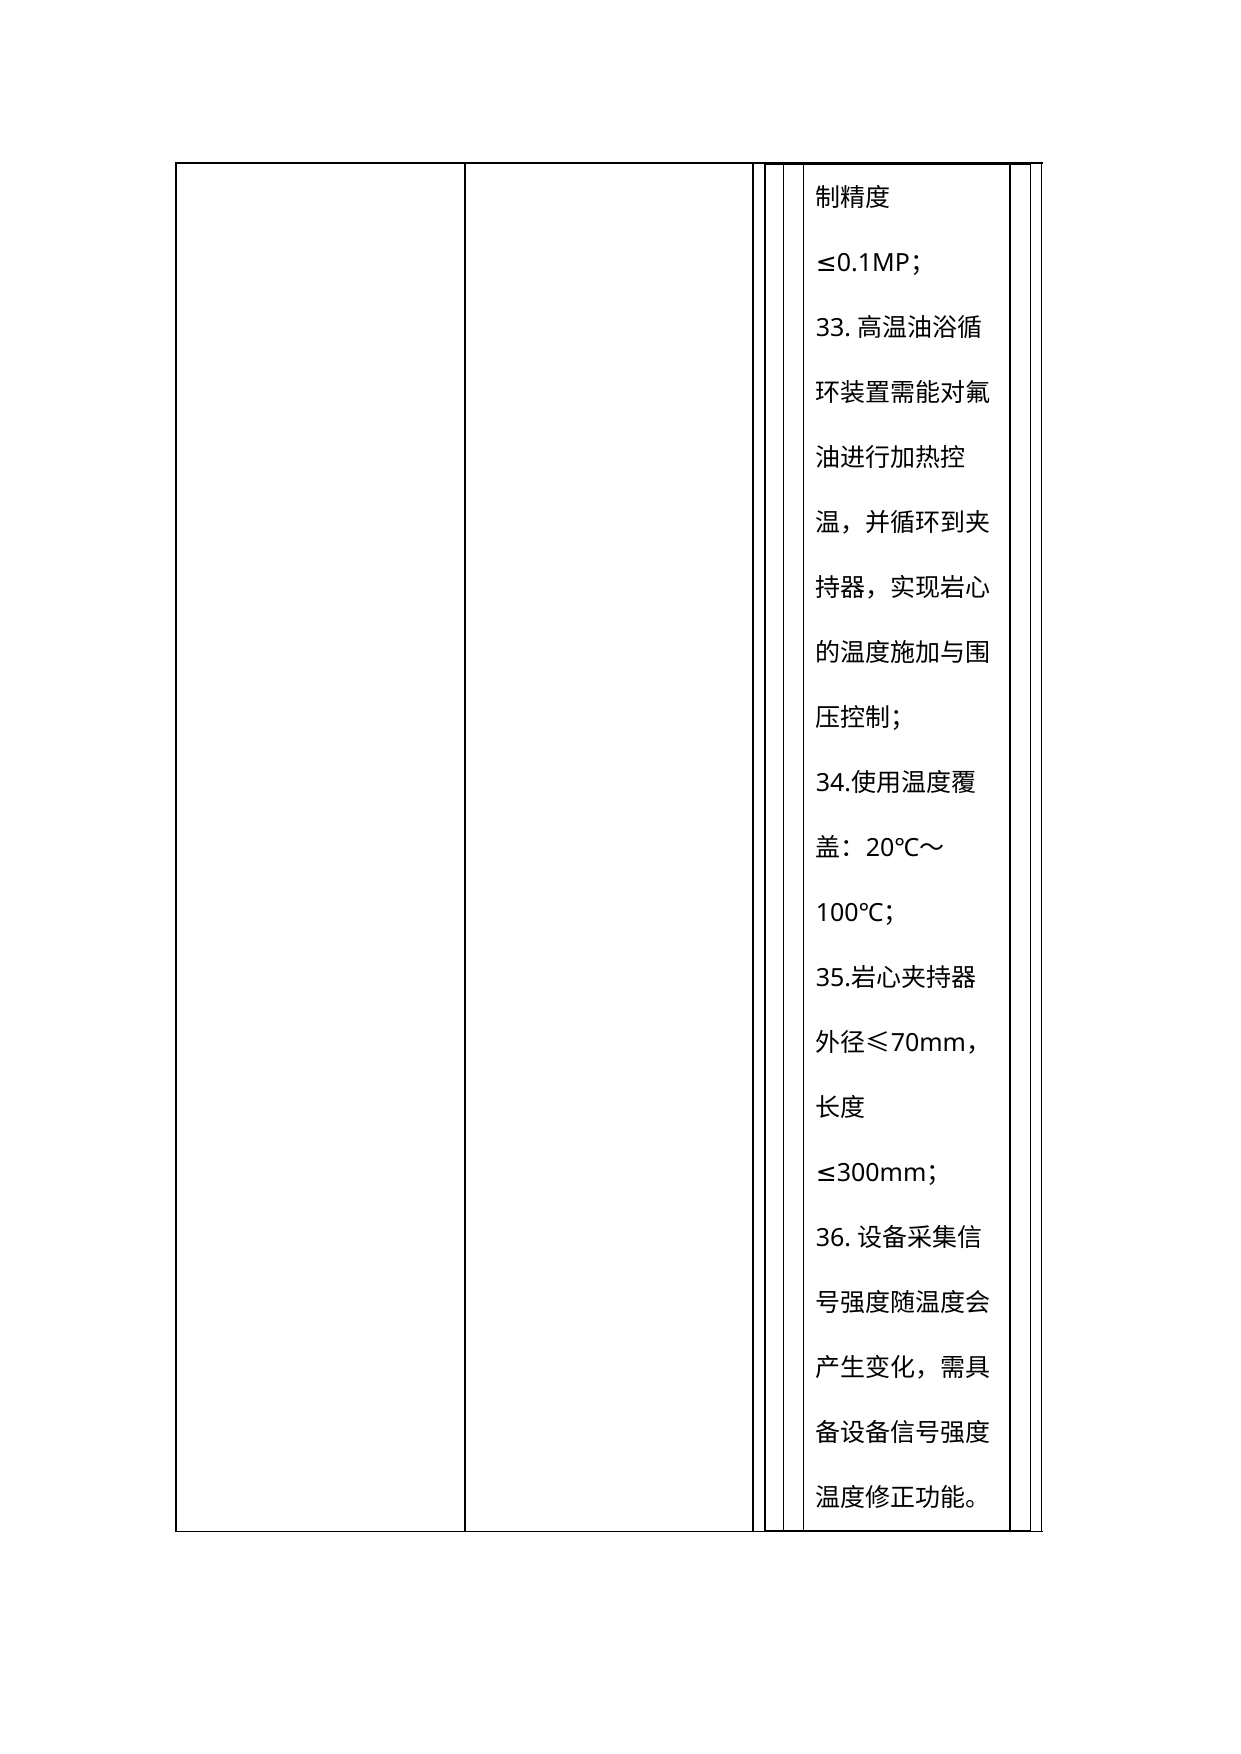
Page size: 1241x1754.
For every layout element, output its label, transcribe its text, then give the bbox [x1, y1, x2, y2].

table_cell [754, 164, 764, 1531]
table_cell [466, 164, 752, 1531]
table_cell [804, 165, 1009, 1530]
table_cell 1 [177, 164, 464, 1531]
table_cell [1031, 164, 1041, 1531]
table_cell [784, 165, 803, 1530]
table_cell [1011, 165, 1030, 1530]
table_cell [766, 165, 783, 1530]
